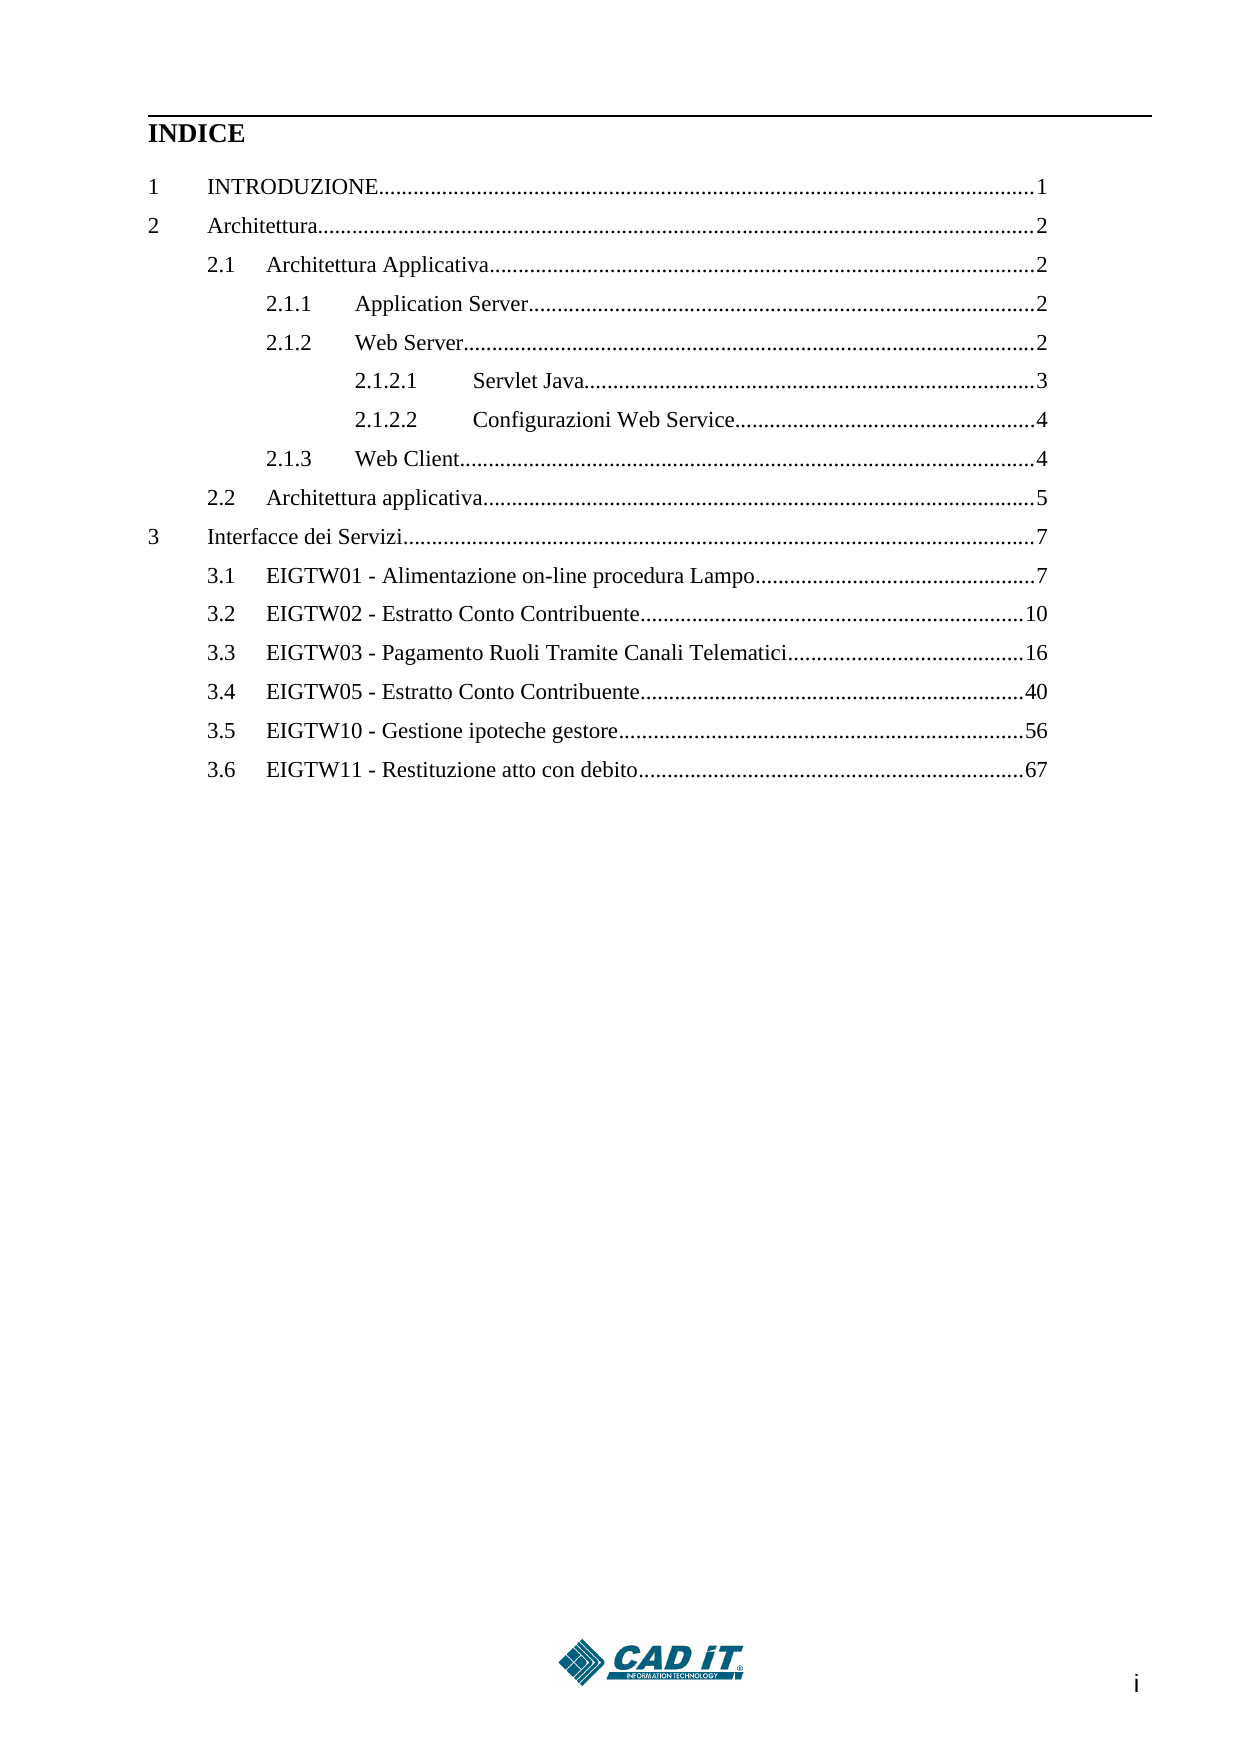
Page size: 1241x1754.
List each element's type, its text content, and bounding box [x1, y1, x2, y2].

text 3.1 EIGTW01 - Alimentazione on-line procedura Lampo 7 [207, 562, 1019, 588]
text 3 Interfacce dei Servizi 7 [148, 523, 1019, 549]
text 2.1.1 Application Server 2 [266, 290, 1152, 316]
text 2.1.2.2 Configurazioni Web Service 4 [354, 406, 1152, 433]
text 3.2 EIGTW02 - Estratto Conto Contribuente 10 [207, 601, 1019, 627]
text 3.3 EIGTW03 - Pagamento Ruoli Tramite Canali Telematici 16 [207, 639, 1019, 666]
text 1 INTRODUZIONE 1 [148, 173, 1019, 199]
text 3.6 EIGTW11 - Restituzione atto con debito 67 [207, 756, 1019, 782]
text 3.5 EIGTW10 - Gestione ipoteche gestore 56 [207, 717, 1019, 743]
text INDICE [148, 117, 1152, 148]
text 2.1 Architettura Applicativa 2 [207, 251, 1019, 277]
text 2 Architettura 2 [148, 212, 1019, 238]
text 2.1.3 Web Client 4 [266, 445, 1152, 471]
text 2.1.2.1 Servlet Java 3 [354, 367, 1152, 394]
text 2.2 Architettura applicativa 5 [207, 484, 1019, 510]
text 2.1.2 Web Server 2 [266, 328, 1152, 355]
text 3.4 EIGTW05 - Estratto Conto Contribuente 40 [207, 678, 1019, 704]
picture [552, 1637, 747, 1688]
